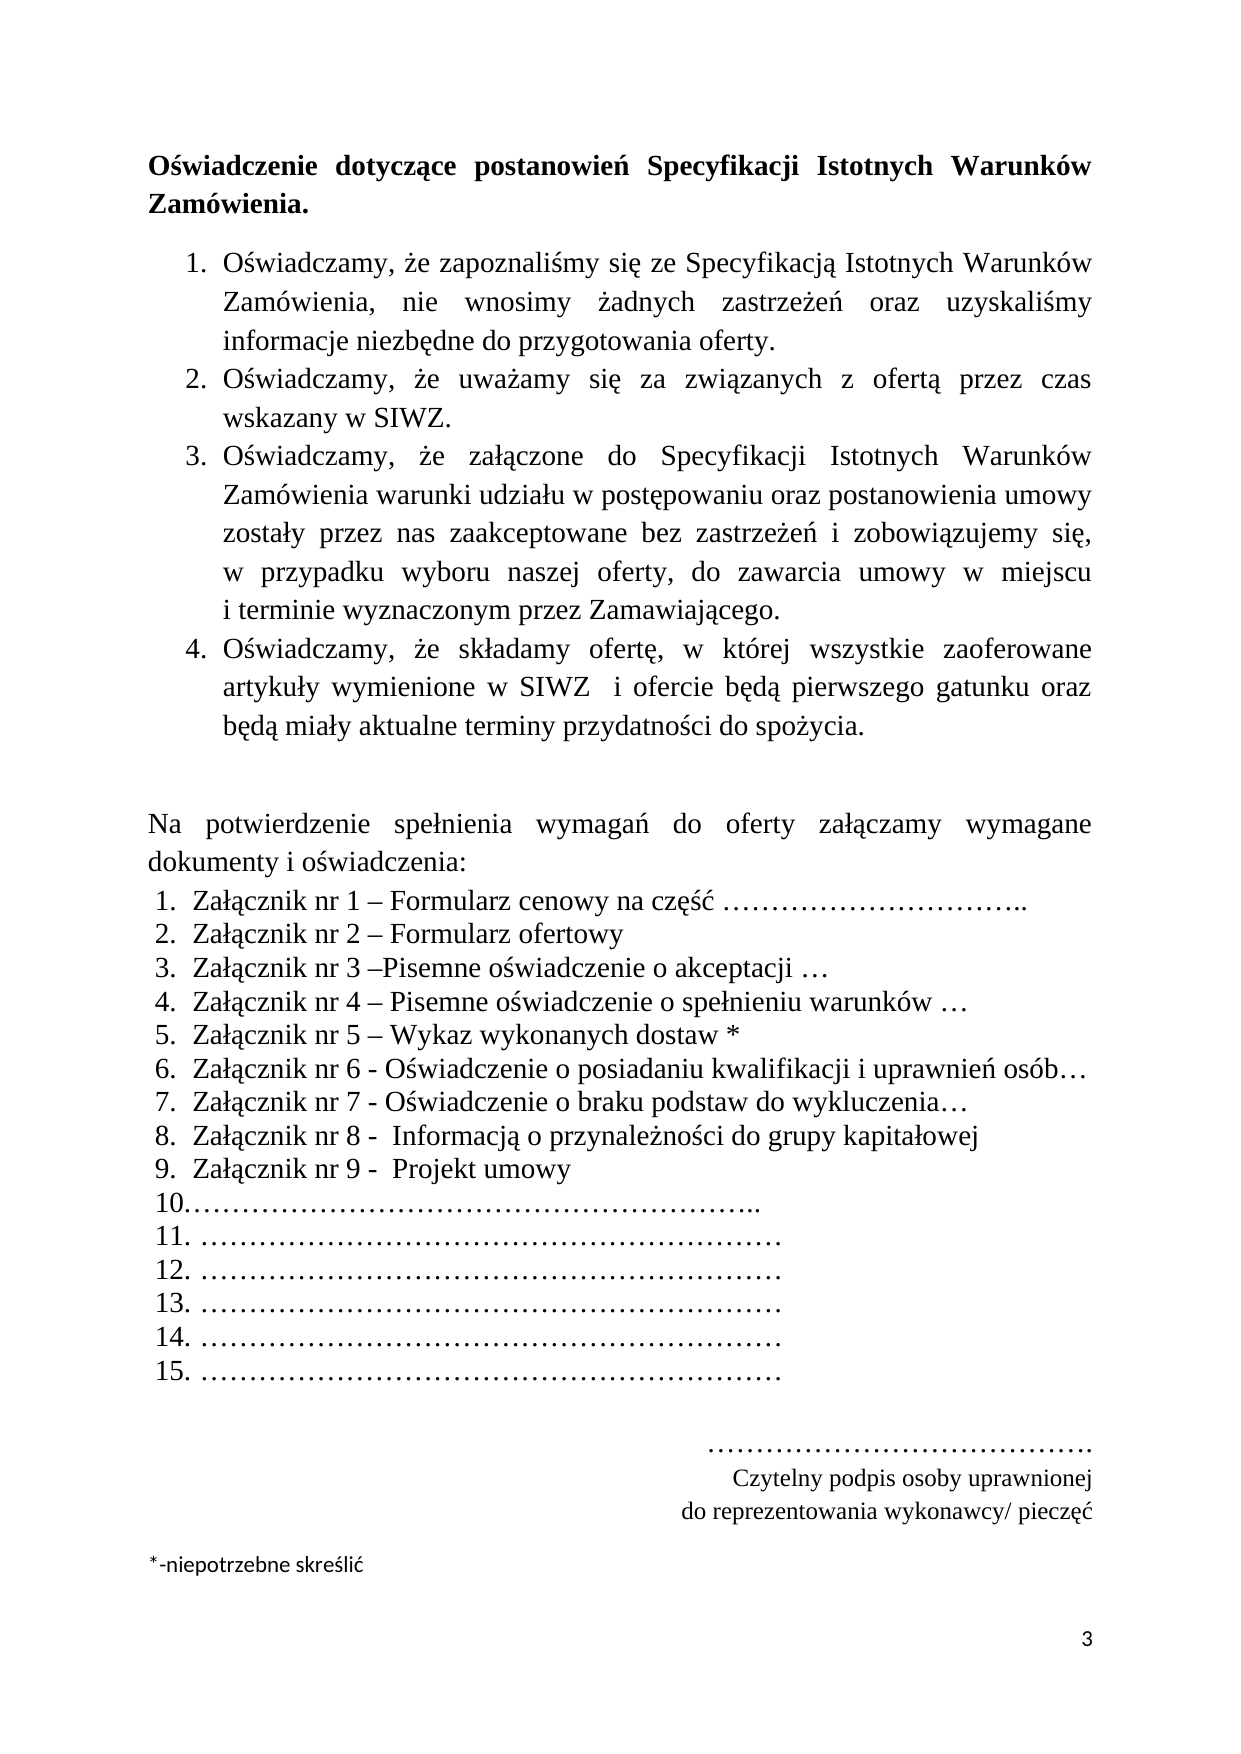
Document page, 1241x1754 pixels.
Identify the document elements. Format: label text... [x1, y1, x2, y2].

text Na potwierdzenie spełnienia wymagań do oferty załączamy wymagane dokumenty i oświadczenia: [148, 806, 1093, 878]
list do reprezentowania wykonawcy/ pieczęć [298, 1496, 1093, 1525]
list Oświadczamy, że zapoznaliśmy się ze Specyfikacją Istotnych Warunków Zamówienia, nie wnosimy żadnych zastrzeżeń oraz uzyskaliśmy informacje niezbędne do przygotowania oferty. [185, 246, 1093, 356]
list Czytelny podpis osoby uprawnionej [298, 1463, 1093, 1492]
list Załącznik nr 6 - Oświadczenie o posiadaniu kwalifikacji i uprawnień osób… [154, 1051, 1093, 1084]
list …………………………………………………… [154, 1319, 1093, 1353]
list Załącznik nr 8 - Informacją o przynależności do grupy kapitałowej [154, 1118, 1093, 1151]
list Oświadczamy, że składamy ofertę, w której wszystkie zaoferowane artykuły wymienione w SIWZ i ofercie będą pierwszego gatunku oraz będą miały aktualne terminy przydatności do spożycia. [185, 631, 1093, 742]
list ………………………………………………….. [154, 1185, 1093, 1218]
list …………………………………………………… [154, 1286, 1093, 1319]
text Oświadczenie dotyczące postanowień Specyfikacji Istotnych Warunków Zamówienia. [148, 148, 1093, 220]
list Załącznik nr 3 –Pisemne oświadczenie o akceptacji … [154, 950, 1093, 984]
list Załącznik nr 1 – Formularz cenowy na część ………………………….. [154, 883, 1093, 917]
list Załącznik nr 5 – Wykaz wykonanych dostaw * [154, 1017, 1093, 1051]
list …………………………………………………… [154, 1252, 1093, 1286]
list …………………………………………………… [154, 1353, 1093, 1386]
list Załącznik nr 9 - Projekt umowy [154, 1151, 1093, 1185]
list …………………………………………………… [154, 1218, 1093, 1252]
text *-niepotrzebne skreślić [148, 1550, 1093, 1578]
list Załącznik nr 7 - Oświadczenie o braku podstaw do wykluczenia… [154, 1084, 1093, 1118]
list Załącznik nr 4 – Pisemne oświadczenie o spełnieniu warunków … [154, 984, 1093, 1017]
list Oświadczamy, że załączone do Specyfikacji Istotnych Warunków Zamówienia warunki udziału w postępowaniu oraz postanowienia umowy zostały przez nas zaakceptowane bez zastrzeżeń i zobowiązujemy się, w przypadku wyboru naszej oferty, do zawarcia umowy w miejscu i terminie wyznaczonym przez Zamawiającego. [185, 438, 1093, 626]
list Załącznik nr 2 – Formularz ofertowy [154, 917, 1093, 950]
list Oświadczamy, że uważamy się za związanych z ofertą przez czas wskazany w SIWZ. [185, 361, 1093, 433]
list …………………………………. [298, 1425, 1093, 1458]
